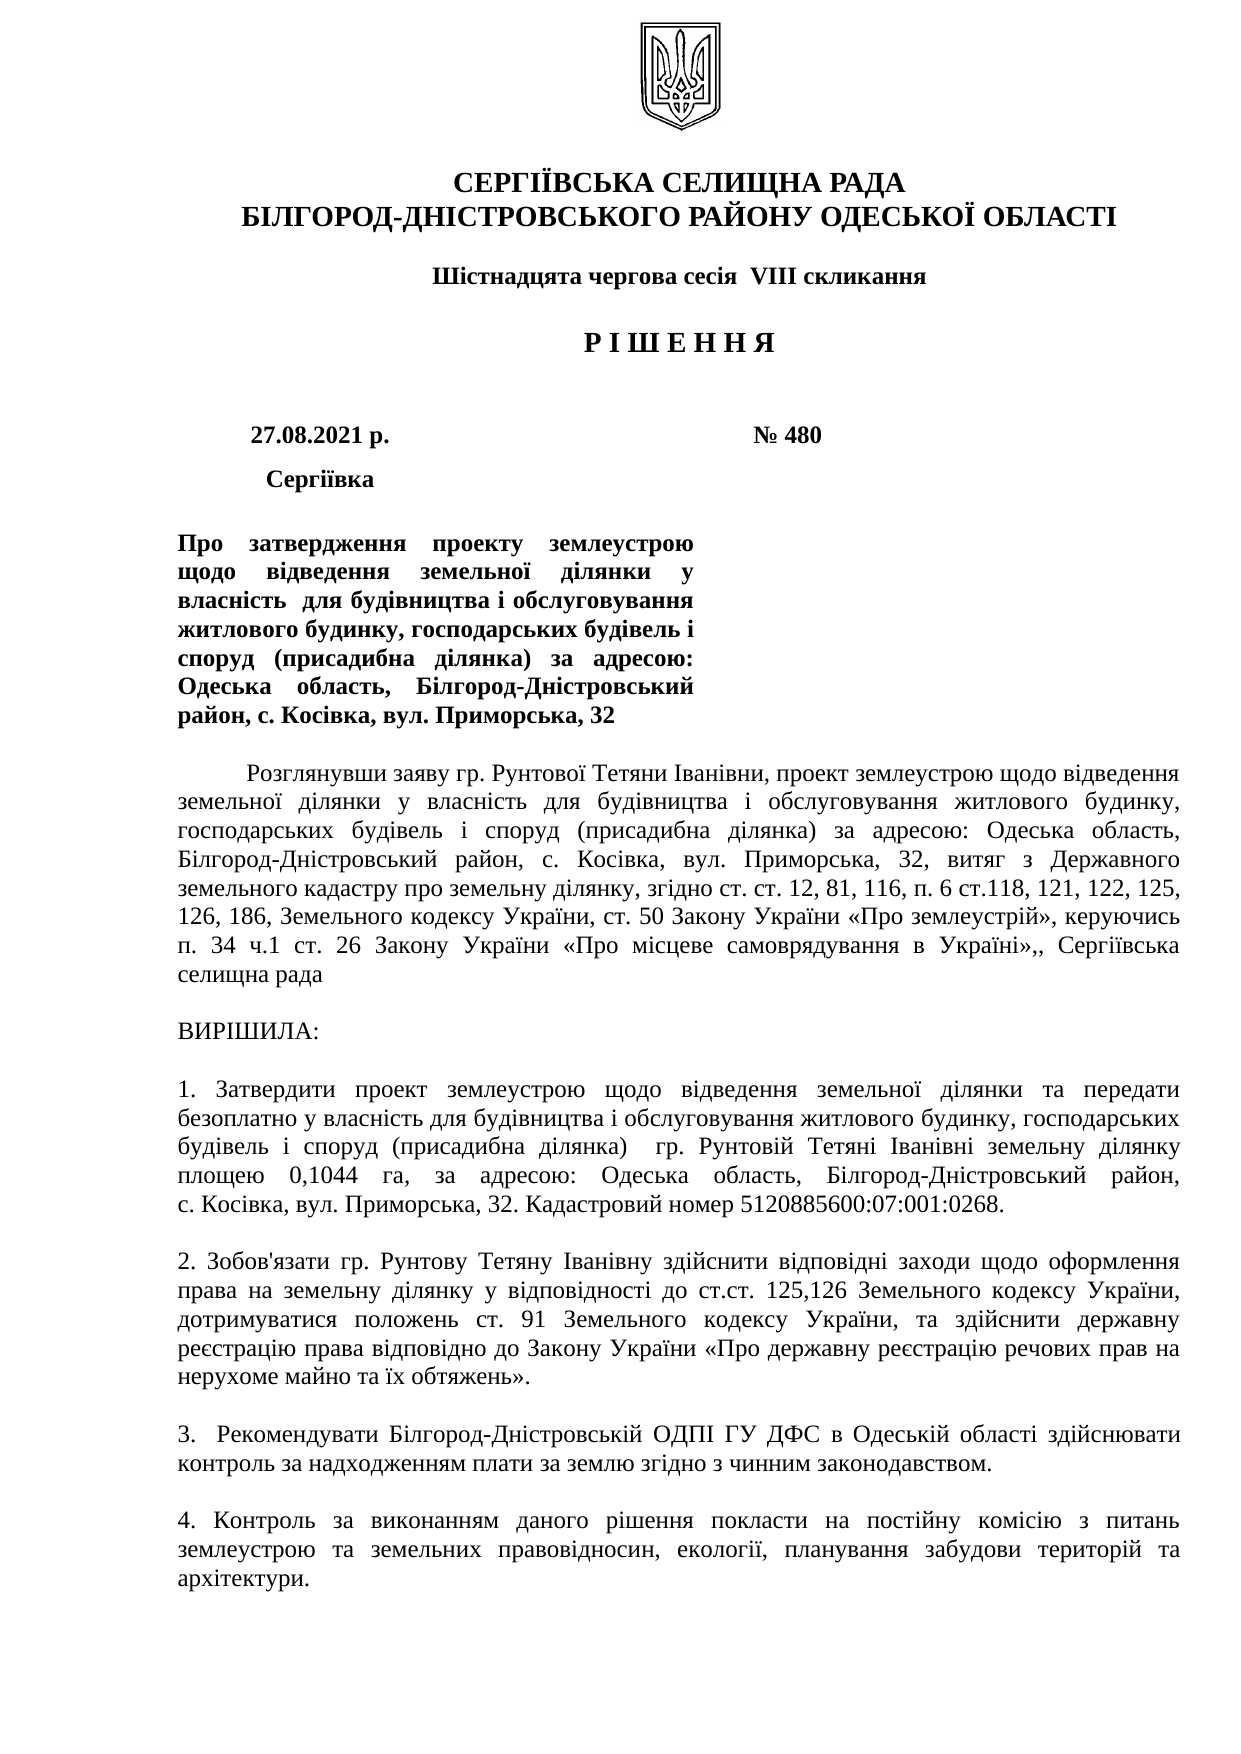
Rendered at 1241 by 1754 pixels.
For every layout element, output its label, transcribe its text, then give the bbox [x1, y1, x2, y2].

text ВИРІШИЛА: [177, 1016, 1181, 1045]
text 1. Затвердити проект землеустрою щодо відведення земельної ділянки та передати безоплатно у власність для будівництва і обслуговування житлового будинку, господарських будівель і споруд (присадибна ділянка) гр. Рунтовій Тетяні Іванівні земельну ділянку площею 0,1044 га, за адресою: Одеська область, Білгород-Дністровський район, с. Косівка, вул. Приморська, 32. Кадастровий номер 5120885600:07:001:0268. [177, 1074, 1181, 1218]
text 3. Рекомендувати Білгород-Дністровській ОДПІ ГУ ДФС в Одеській області здійснювати контроль за надходженням плати за землю згідно з чинним законодавством. [177, 1419, 1181, 1476]
text Розглянувши заяву гр. Рунтової Тетяни Іванівни, проект землеустрою щодо відведення земельної ділянки у власність для будівництва і обслуговування житлового будинку, господарських будівель і споруд (присадибна ділянка) за адресою: Одеська область, Білгород-Дністровський район, с. Косівка, вул. Приморська, 32, витяг з Державного земельного кадастру про земельну ділянку, згідно ст. ст. 12, 81, 116, п. 6 ст.118, 121, 122, 125, 126, 186, Земельного кодексу України, ст. 50 Закону України «Про землеустрій», керуючись п. 34 ч.1 ст. 26 Закону України «Про місцеве самоврядування в Україні»,, Сергіївська селищна рада [177, 758, 1181, 988]
text 2. Зобов'язати гр. Рунтову Тетяну Іванівну здійснити відповідні заходи щодо оформлення права на земельну ділянку у відповідності до ст.ст. 125,126 Земельного кодексу України, дотримуватися положень ст. 91 Земельного кодексу України, та здійснити державну реєстрацію права відповідно до Закону України «Про державну реєстрацію речових прав на нерухоме майно та їх обтяжень». [177, 1246, 1181, 1390]
text № 480 [536, 421, 822, 449]
text Про затвердження проекту землеустрою щодо відведення земельної ділянки у власність для будівництва і обслуговування житлового будинку, господарських будівель і споруд (присадибна ділянка) за адресою: Одеська область, Білгород-Дністровський район, с. Косівка, вул. Приморська, 32 [177, 528, 694, 729]
text 27.08.2021 р. Сергіївка [177, 421, 463, 492]
text 4. Контроль за виконанням даного рішення покласти на постійну комісію з питань землеустрою та земельних правовідносин, екології, планування забудови територій та архітектури. [177, 1505, 1181, 1591]
picture [633, 14, 725, 132]
